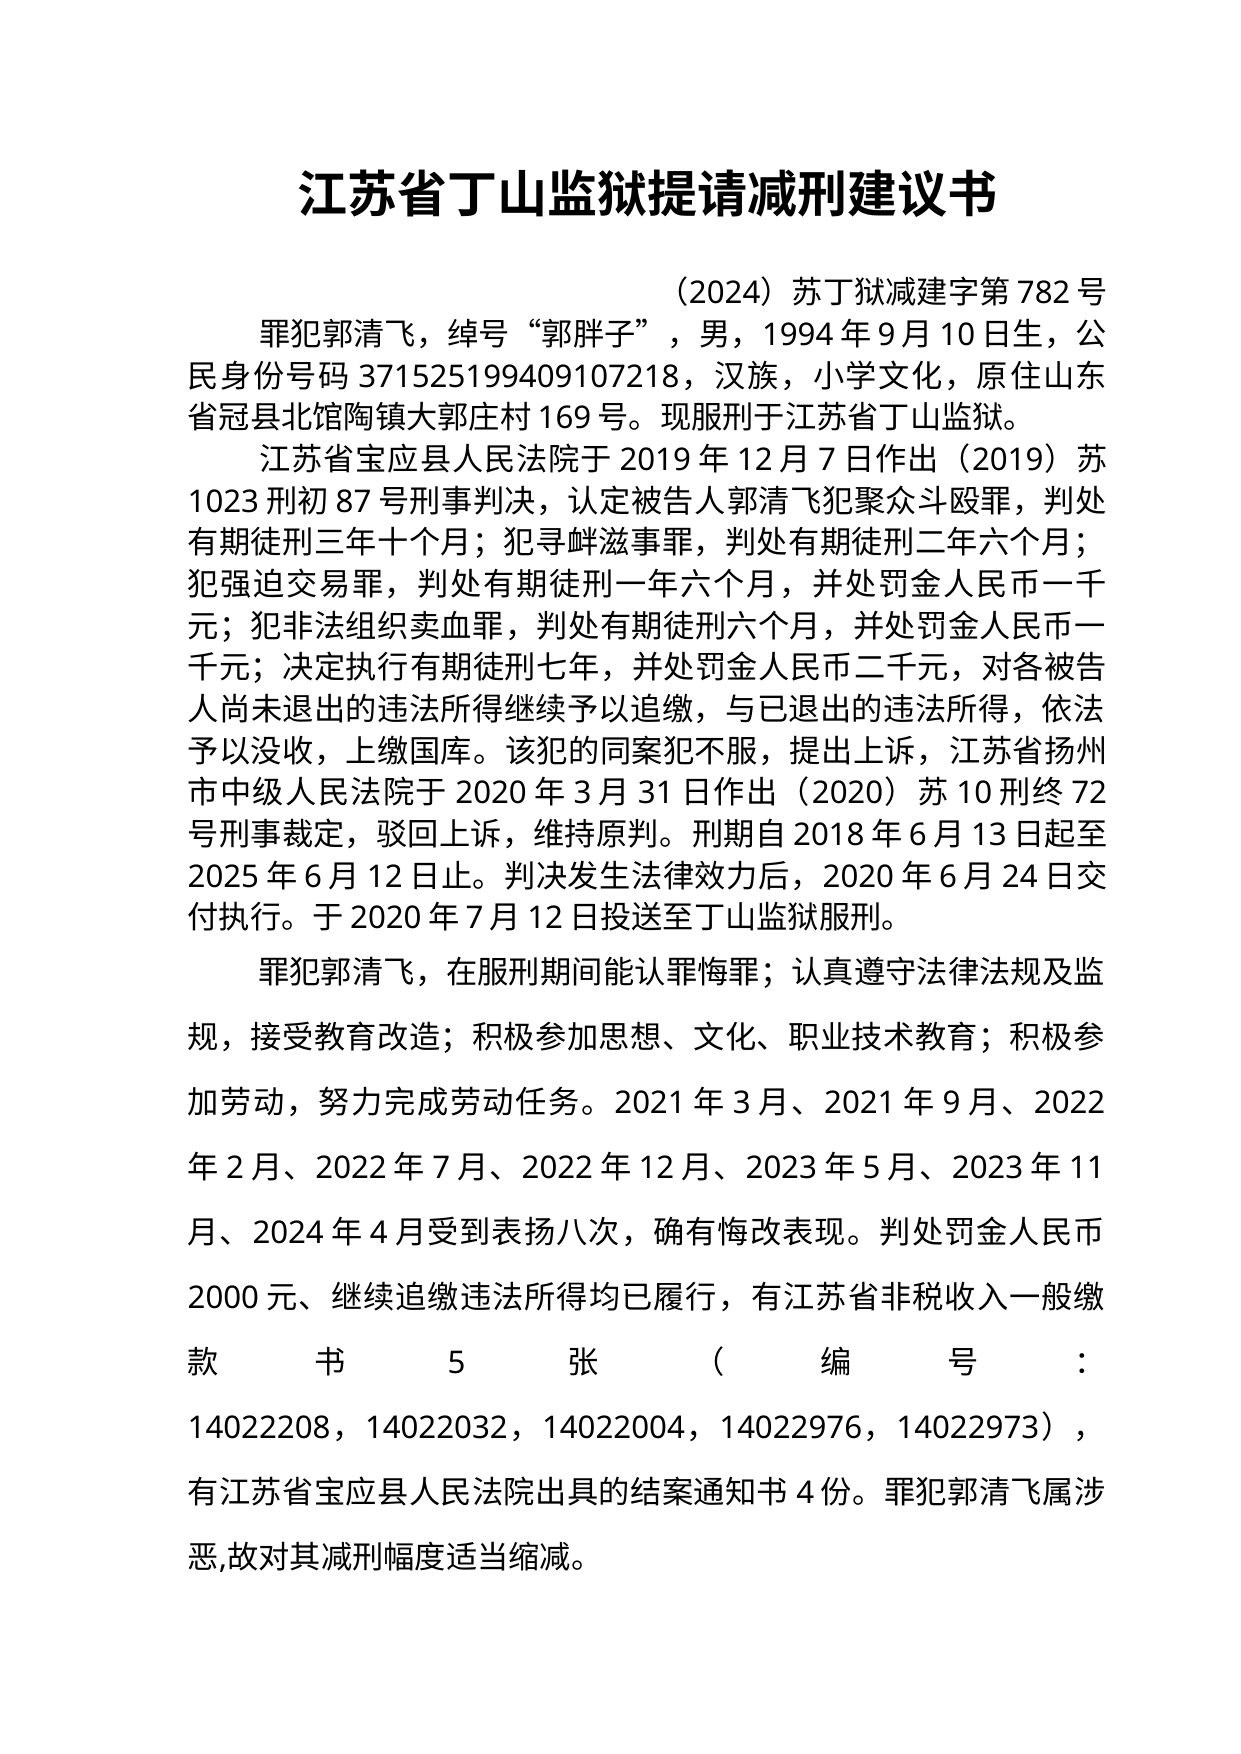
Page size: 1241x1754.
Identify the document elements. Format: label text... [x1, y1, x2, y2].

text 江苏省宝应县人民法院于2019年12月7日作出（2019）苏1023刑初87号刑事判决，认定被告人郭清飞犯聚众斗殴罪，判处有期徒刑三年十个月；犯寻衅滋事罪，判处有期徒刑二年六个月；犯强迫交易罪，判处有期徒刑一年六个月，并处罚金人民币一千元；犯非法组织卖血罪，判处有期徒刑六个月，并处罚金人民币一千元；决定执行有期徒刑七年，并处罚金人民币二千元，对各被告人尚未退出的违法所得继续予以追缴，与已退出的违法所得，依法予以没收，上缴国库。该犯的同案犯不服，提出上诉，江苏省扬州市中级人民法院于2020年3月31日作出（2020）苏10刑终72号刑事裁定，驳回上诉，维持原判。刑期自2018年6月13日起至2025年6月12日止。判决发生法律效力后，2020年6月24日交付执行。于2020年7月12日投送至丁山监狱服刑。 [187, 437, 1108, 937]
text 罪犯郭清飞，在服刑期间能认罪悔罪；认真遵守法律法规及监规，接受教育改造；积极参加思想、文化、职业技术教育；积极参加劳动，努力完成劳动任务。2021年3月、2021年9月、2022年2月、2022年7月、2022年12月、2023年5月、2023年11月、2024年4月受到表扬八次，确有悔改表现。判处罚金人民币2000元、继续追缴违法所得均已履行，有江苏省非税收入一般缴款书5张（编号：14022208，14022032，14022004，14022976，14022973），有江苏省宝应县人民法院出具的结案通知书4份。罪犯郭清飞属涉恶,故对其减刑幅度适当缩减。 [187, 937, 1105, 1587]
text 江苏省丁山监狱提请减刑建议书 [187, 162, 1108, 224]
text 罪犯郭清飞，绰号“郭胖子”，男，1994年9月10日生，公民身份号码371525199409107218，汉族，小学文化，原住山东省冠县北馆陶镇大郭庄村169号。现服刑于江苏省丁山监狱。 [187, 312, 1108, 437]
text （2024）苏丁狱减建字第782号 [187, 268, 1108, 312]
